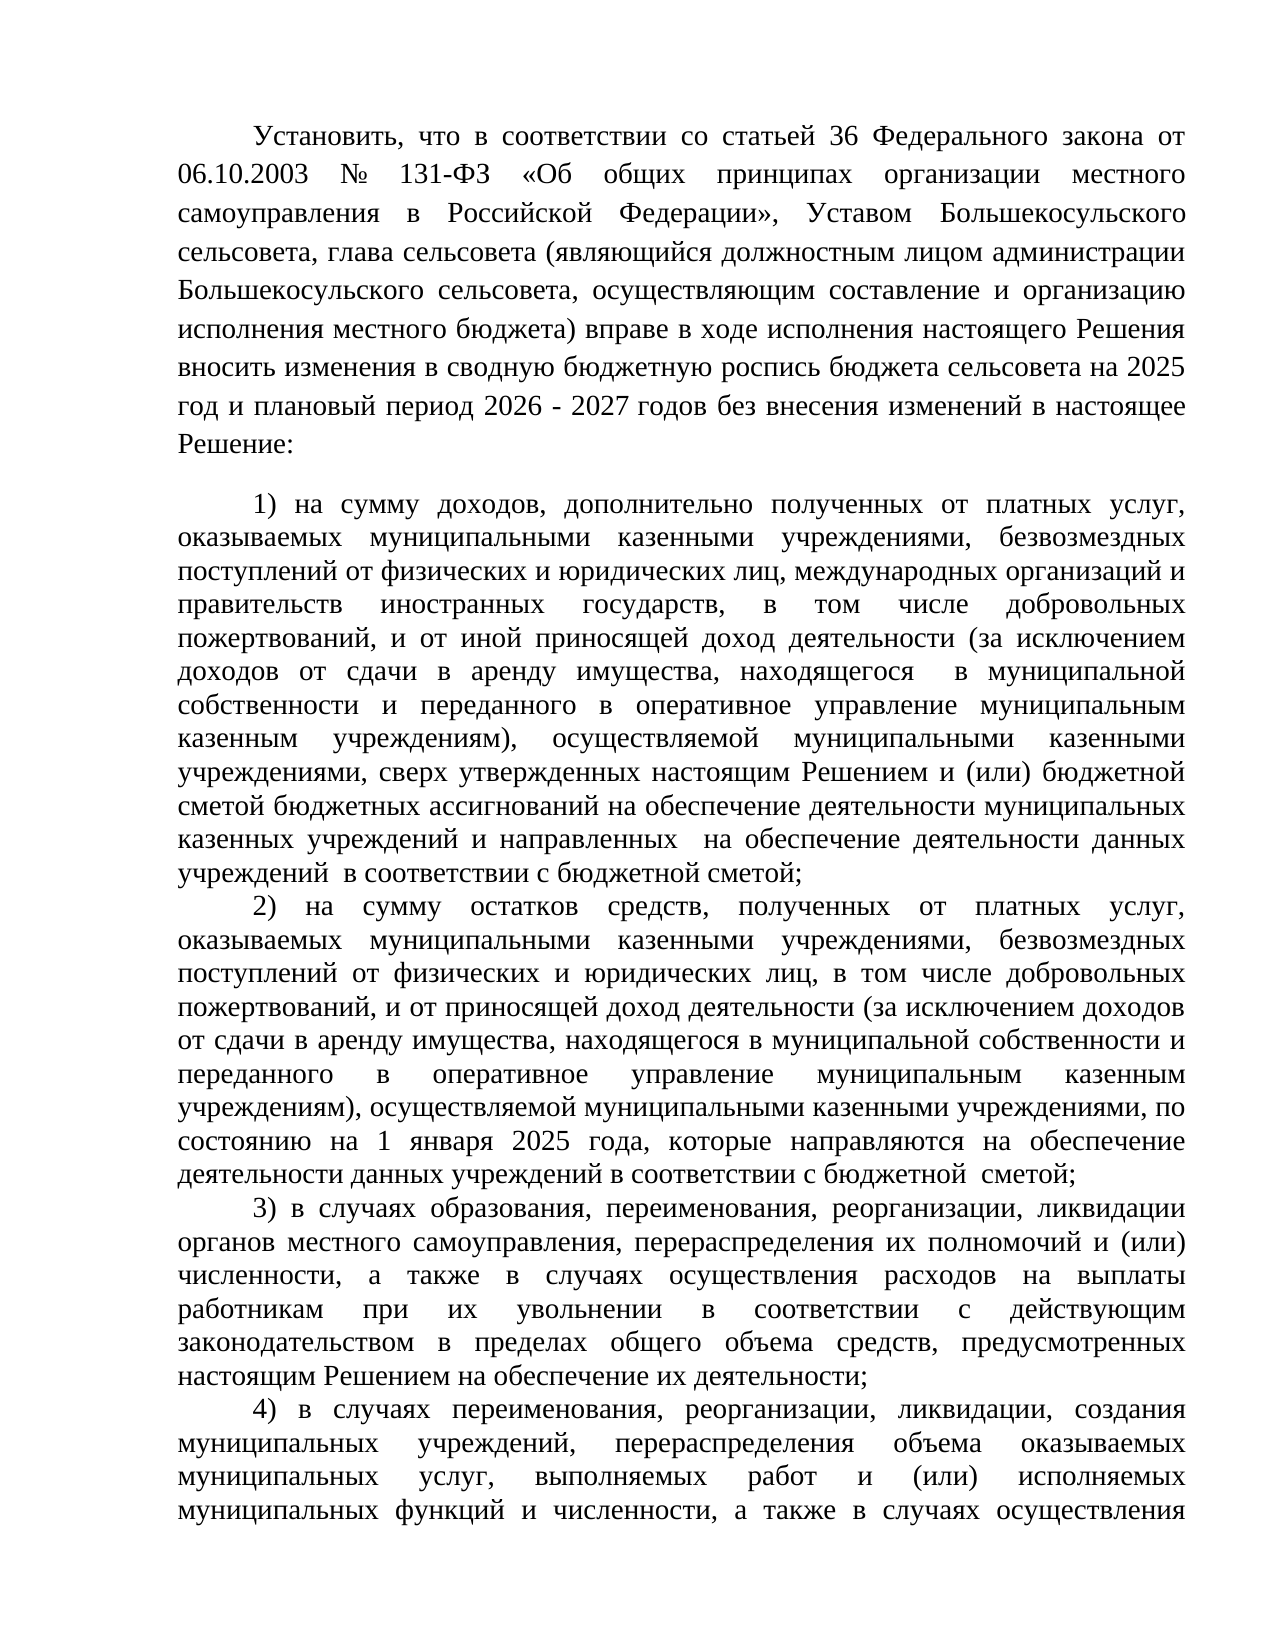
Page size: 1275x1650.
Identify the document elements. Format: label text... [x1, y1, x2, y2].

text Установить, что в соответствии со статьей 36 Федерального закона от 06.10.2003 № 131-ФЗ «Об общих принципах организации местного самоуправления в Российской Федерации», Уставом Большекосульского сельсовета, глава сельсовета (являющийся должностным лицом администрации Большекосульского сельсовета, осуществляющим составление и организацию исполнения местного бюджета) вправе в ходе исполнения настоящего Решения вносить изменения в сводную бюджетную роспись бюджета сельсовета на 2025 год и плановый период 2026 - 2027 годов без внесения изменений в настоящее Решение: [177, 118, 1186, 460]
text 3) в случаях образования, переименования, реорганизации, ликвидации органов местного самоуправления, перераспределения их полномочий и (или) численности, а также в случаях осуществления расходов на выплаты работникам при их увольнении в соответствии с действующим законодательством в пределах общего объема средств, предусмотренных настоящим Решением на обеспечение их деятельности; [177, 1190, 1186, 1391]
text 2) на сумму остатков средств, полученных от платных услуг, оказываемых муниципальными казенными учреждениями, безвозмездных поступлений от физических и юридических лиц, в том числе добровольных пожертвований, и от приносящей доход деятельности (за исключением доходов от сдачи в аренду имущества, находящегося в муниципальной собственности и переданного в оперативное управление муниципальным казенным учреждениям), осуществляемой муниципальными казенными учреждениями, по состоянию на 1 января 2025 года, которые направляются на обеспечение деятельности данных учреждений в соответствии с бюджетной сметой; [177, 888, 1186, 1190]
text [177, 1391, 1186, 1526]
text 1) на сумму доходов, дополнительно полученных от платных услуг, оказываемых муниципальными казенными учреждениями, безвозмездных поступлений от физических и юридических лиц, международных организаций и правительств иностранных государств, в том числе добровольных пожертвований, и от иной приносящей доход деятельности (за исключением доходов от сдачи в аренду имущества, находящегося в муниципальной собственности и переданного в оперативное управление муниципальным казенным учреждениям), осуществляемой муниципальными казенными учреждениями, сверх утвержденных настоящим Решением и (или) бюджетной сметой бюджетных ассигнований на обеспечение деятельности муниципальных казенных учреждений и направленных на обеспечение деятельности данных учреждений в соответствии с бюджетной сметой; [177, 486, 1186, 888]
